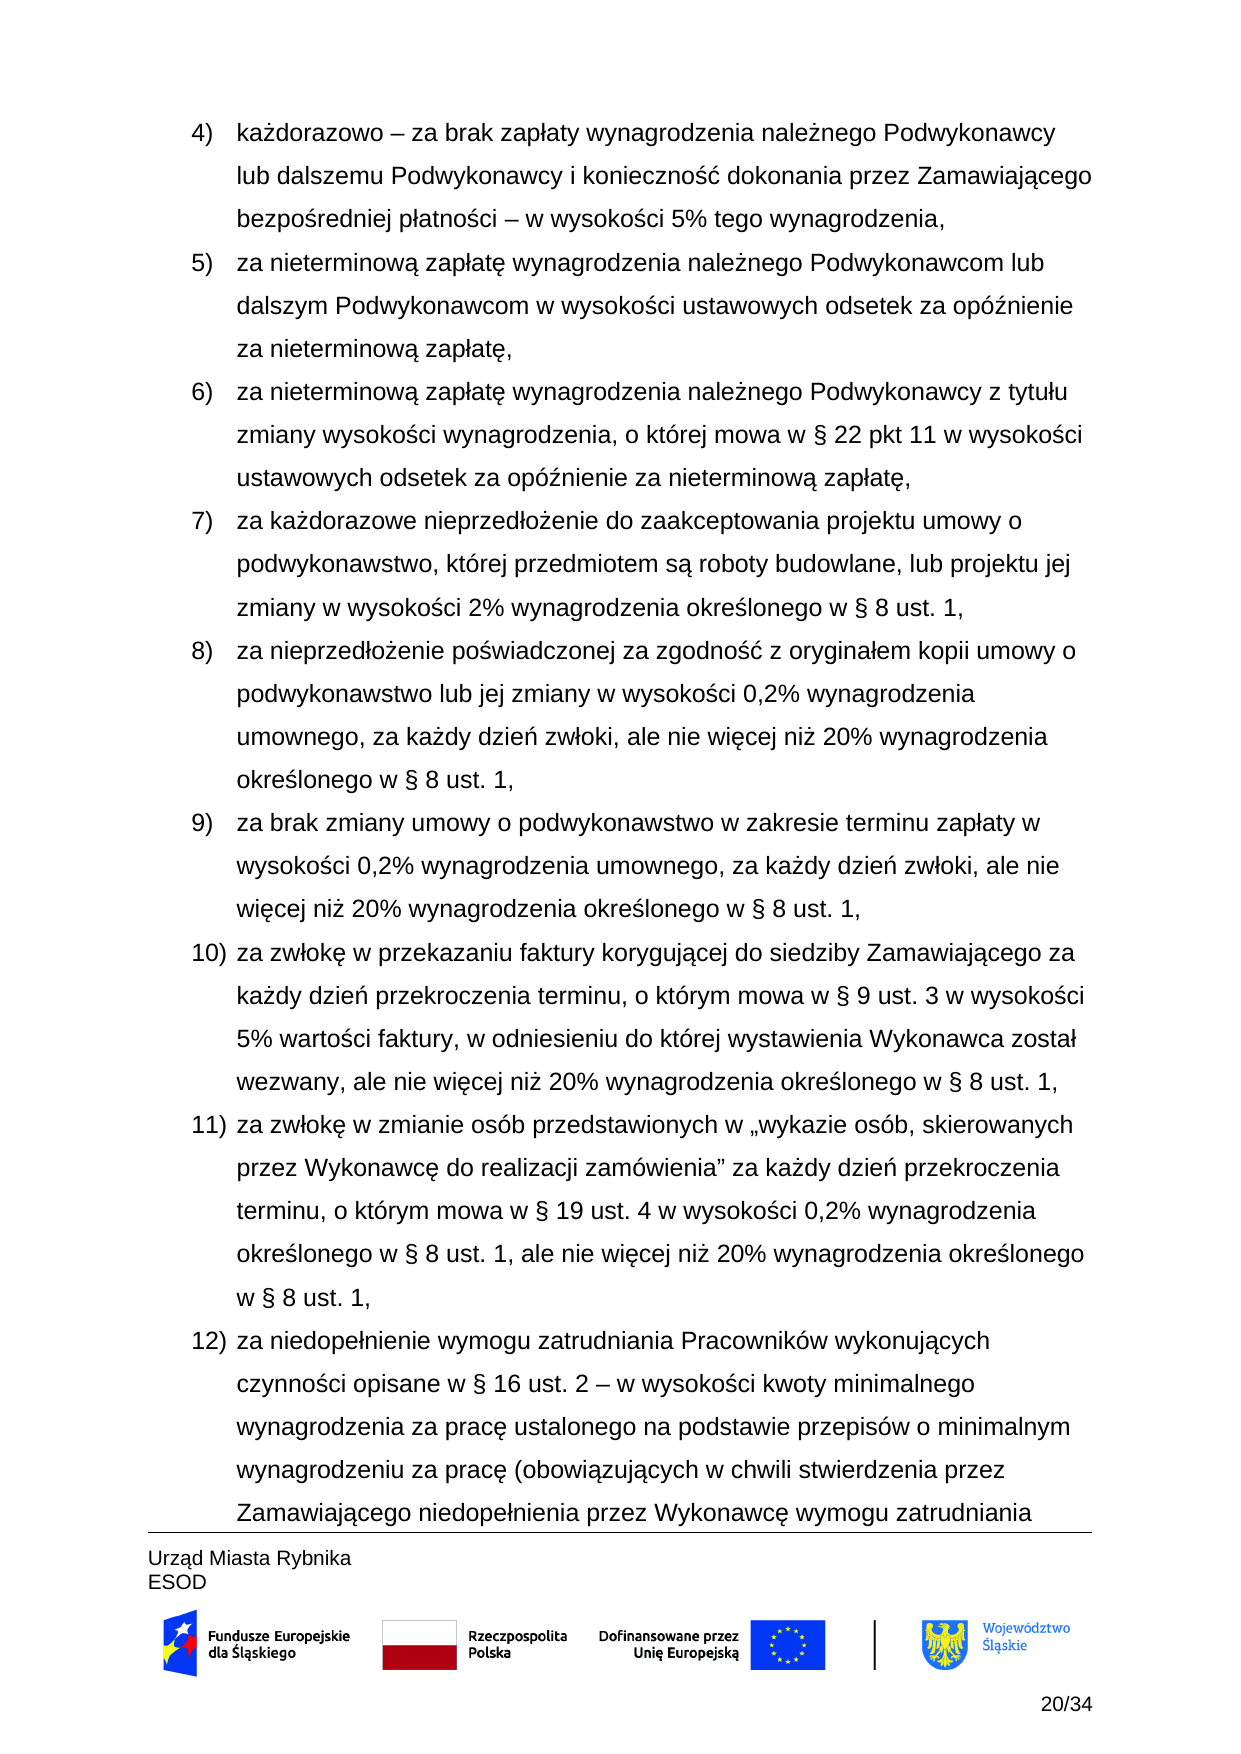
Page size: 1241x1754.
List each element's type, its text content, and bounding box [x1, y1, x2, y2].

list za brak zmiany umowy o podwykonawstwo w zakresie terminu zapłaty w wysokości 0,2% wynagrodzenia umownego, za każdy dzień zwłoki, ale nie więcej niż 20% wynagrodzenia określonego w § 8 ust. 1, [191, 808, 1092, 923]
list za zwłokę w przekazaniu faktury korygującej do siedziby Zamawiającego za każdy dzień przekroczenia terminu, o którym mowa w § 9 ust. 3 w wysokości 5% wartości faktury, w odniesieniu do której wystawienia Wykonawca został wezwany, ale nie więcej niż 20% wynagrodzenia określonego w § 8 ust. 1, [191, 937, 1092, 1096]
list każdorazowo – za brak zapłaty wynagrodzenia należnego Podwykonawcy lub dalszemu Podwykonawcy i konieczność dokonania przez Zamawiającego bezpośredniej płatności – w wysokości 5% tego wynagrodzenia, [191, 118, 1092, 233]
list za nieprzedłożenie poświadczonej za zgodność z oryginałem kopii umowy o podwykonawstwo lub jej zmiany w wysokości 0,2% wynagrodzenia umownego, za każdy dzień zwłoki, ale nie więcej niż 20% wynagrodzenia określonego w § 8 ust. 1, [191, 636, 1092, 794]
list za nieterminową zapłatę wynagrodzenia należnego Podwykonawcy z tytułu zmiany wysokości wynagrodzenia, o której mowa w § 22 pkt 11 w wysokości ustawowych odsetek za opóźnienie za nieterminową zapłatę, [191, 377, 1092, 492]
list za nieterminową zapłatę wynagrodzenia należnego Podwykonawcom lub dalszym Podwykonawcom w wysokości ustawowych odsetek za opóźnienie za nieterminową zapłatę, [191, 247, 1092, 362]
list za każdorazowe nieprzedłożenie do zaakceptowania projektu umowy o podwykonawstwo, której przedmiotem są roboty budowlane, lub projektu jej zmiany w wysokości 2% wynagrodzenia określonego w § 8 ust. 1, [191, 506, 1092, 621]
list za zwłokę w zmianie osób przedstawionych w „wykazie osób, skierowanych przez Wykonawcę do realizacji zamówienia” za każdy dzień przekroczenia terminu, o którym mowa w § 19 ust. 4 w wysokości 0,2% wynagrodzenia określonego w § 8 ust. 1, ale nie więcej niż 20% wynagrodzenia określonego w § 8 ust. 1, [191, 1110, 1092, 1311]
picture [147, 1593, 1086, 1693]
